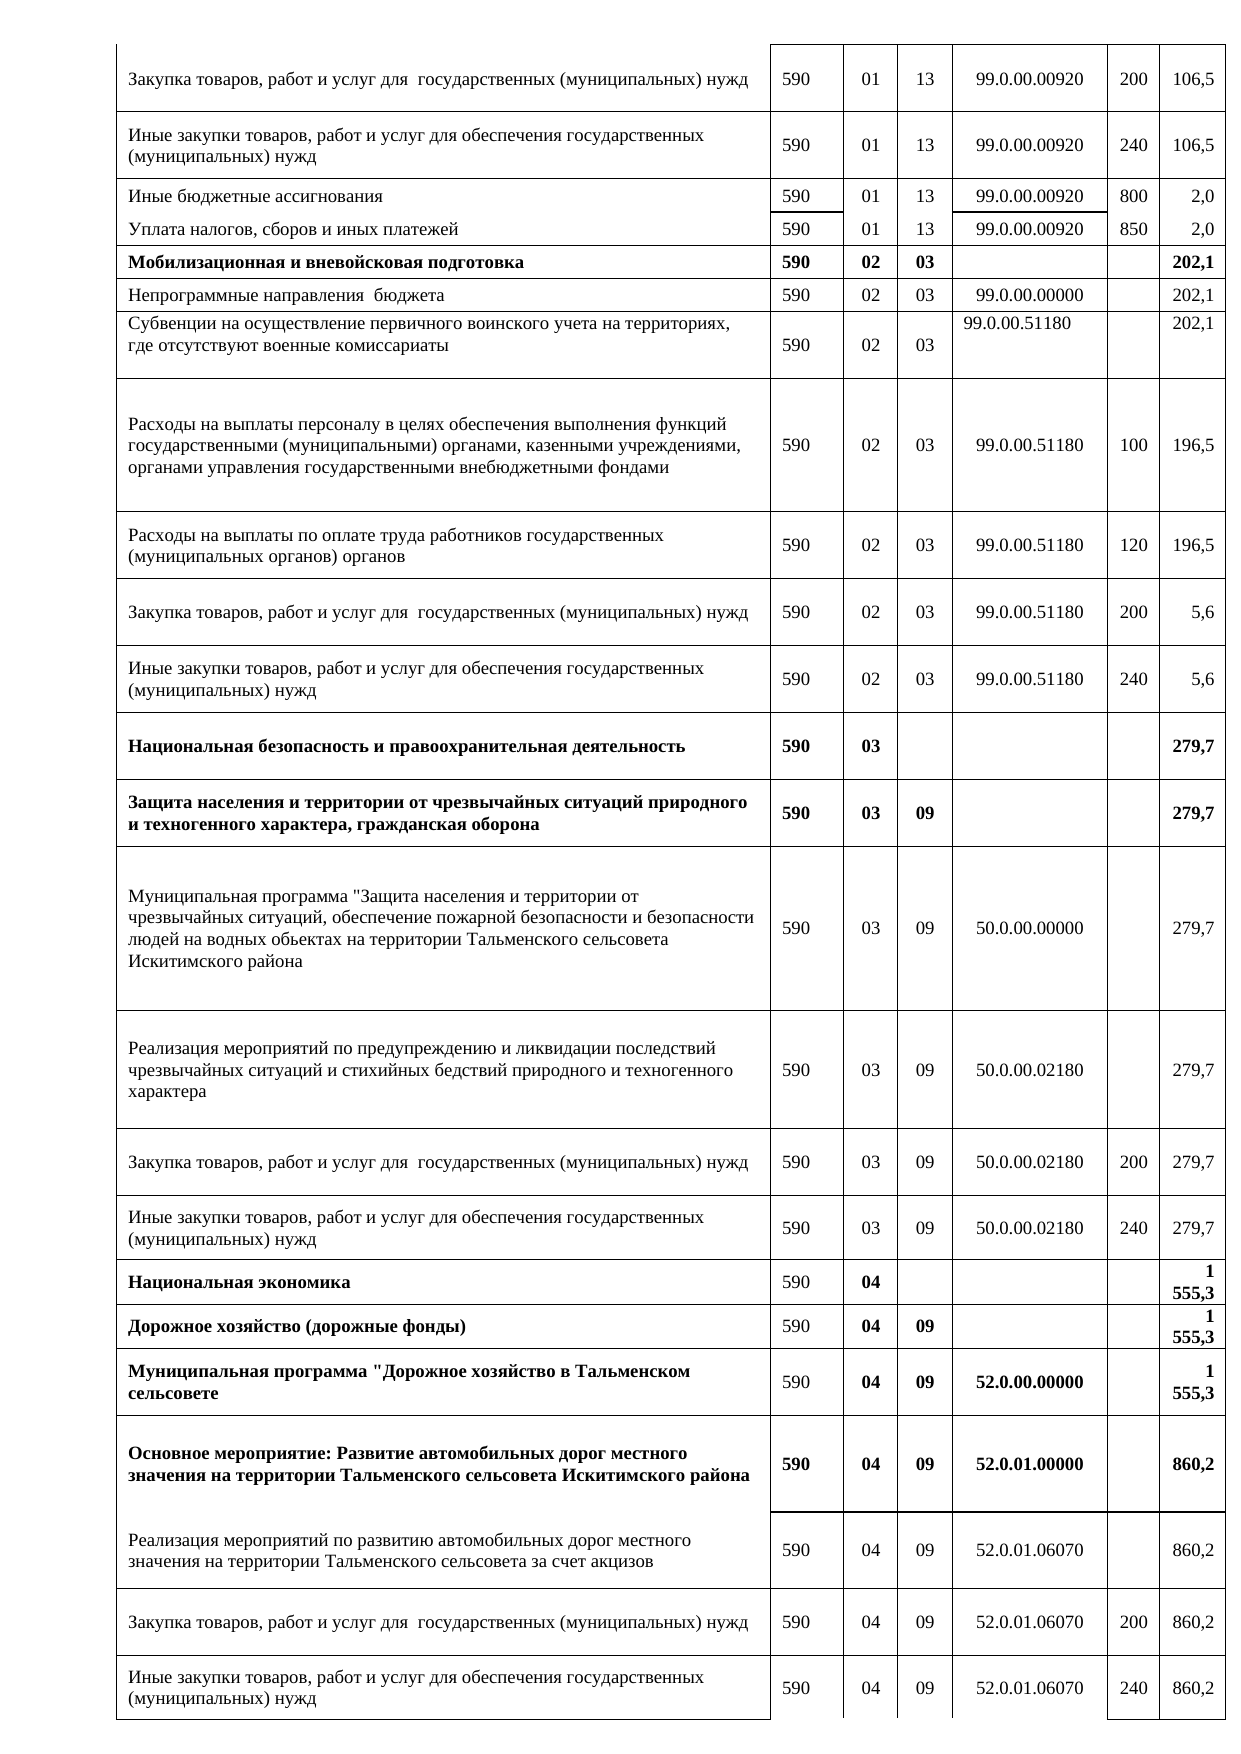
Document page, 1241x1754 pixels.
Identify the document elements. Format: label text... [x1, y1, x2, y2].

table_cell 03 [844, 847, 897, 1009]
table_cell 200 [1108, 45, 1159, 111]
table_cell 03 [898, 312, 952, 378]
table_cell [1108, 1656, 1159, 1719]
table_cell 99.0.00.00920 [953, 45, 1107, 111]
table_cell 03 [898, 579, 952, 645]
table_cell 279,7 [1160, 713, 1225, 779]
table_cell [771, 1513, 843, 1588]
table_cell [1108, 780, 1159, 846]
table_cell 99.0.00.51180 [953, 646, 1107, 712]
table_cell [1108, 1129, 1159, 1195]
table_cell 99.0.00.51180 [953, 512, 1107, 578]
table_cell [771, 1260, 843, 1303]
table_cell 99.0.00.51180 [953, 579, 1107, 645]
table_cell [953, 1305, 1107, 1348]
table_cell 13 [898, 179, 952, 211]
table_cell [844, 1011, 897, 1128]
table_cell 09 [898, 780, 952, 846]
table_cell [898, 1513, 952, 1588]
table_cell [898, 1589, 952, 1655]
table_cell 202,1 [1160, 312, 1225, 378]
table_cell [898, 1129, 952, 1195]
table_cell 106,5 [1160, 45, 1225, 111]
table_cell 2,0 [1160, 179, 1225, 211]
table_cell 200 [1108, 579, 1159, 645]
table_cell 99.0.00.00920 [953, 112, 1107, 178]
table_cell Расходы на выплаты по оплате труда работников государственных (муниципальных органов) органов [117, 512, 770, 578]
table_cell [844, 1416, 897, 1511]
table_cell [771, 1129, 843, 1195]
table_cell 240 [1108, 112, 1159, 178]
table_cell 590 [771, 713, 843, 779]
table_cell 590 [771, 45, 843, 111]
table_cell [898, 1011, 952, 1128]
table_cell [898, 713, 952, 779]
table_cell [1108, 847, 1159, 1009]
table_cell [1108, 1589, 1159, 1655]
table_cell 590 [771, 512, 843, 578]
table_cell 02 [844, 646, 897, 712]
table_cell Закупка товаров, работ и услуг для государственных (муниципальных) нужд [117, 579, 770, 645]
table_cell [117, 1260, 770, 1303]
table_cell Муниципальная программа "Защита населения и территории от чрезвычайных ситуаций, обеспечение пожарной безопасности и безопасности людей на водных обьектах на территории Тальменского сельсовета Искитимского района [117, 847, 770, 1009]
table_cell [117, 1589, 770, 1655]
table_cell 99.0.00.00000 [953, 279, 1107, 311]
table_cell Иные бюджетные ассигнования [117, 179, 770, 211]
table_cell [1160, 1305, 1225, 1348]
table_cell 02 [844, 279, 897, 311]
table_cell 02 [844, 379, 897, 511]
table_cell [1108, 279, 1159, 311]
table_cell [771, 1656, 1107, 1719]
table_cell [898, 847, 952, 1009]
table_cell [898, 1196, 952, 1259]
table_cell 590 [771, 312, 843, 378]
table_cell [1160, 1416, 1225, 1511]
table_cell [953, 246, 1107, 278]
table_cell 13 [898, 45, 952, 111]
table_cell 590 [771, 847, 843, 1009]
table_cell 13 [898, 211, 952, 244]
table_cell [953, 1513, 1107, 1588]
table_cell 03 [898, 512, 952, 578]
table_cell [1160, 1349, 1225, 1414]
table_cell 100 [1108, 379, 1159, 511]
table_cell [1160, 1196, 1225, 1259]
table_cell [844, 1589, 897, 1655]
table_cell 01 [844, 45, 897, 111]
table_cell 590 [771, 213, 843, 244]
table_cell 02 [844, 312, 897, 378]
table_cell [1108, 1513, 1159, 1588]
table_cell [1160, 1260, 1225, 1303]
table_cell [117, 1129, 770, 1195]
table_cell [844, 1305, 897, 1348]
table_cell [953, 780, 1107, 846]
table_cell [117, 112, 770, 178]
table_cell 202,1 [1160, 246, 1225, 278]
table_cell 03 [844, 713, 897, 779]
table_cell 590 [771, 112, 843, 178]
table_cell 106,5 [1160, 112, 1225, 178]
table_cell 03 [898, 379, 952, 511]
table_cell 99.0.00.51180 [953, 379, 1107, 511]
table_cell 03 [898, 246, 952, 278]
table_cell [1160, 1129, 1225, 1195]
table_cell Расходы на выплаты персоналу в целях обеспечения выполнения функций государственными (муниципальными) органами, казенными учреждениями, органами управления государственными внебюджетными фондами [117, 379, 770, 511]
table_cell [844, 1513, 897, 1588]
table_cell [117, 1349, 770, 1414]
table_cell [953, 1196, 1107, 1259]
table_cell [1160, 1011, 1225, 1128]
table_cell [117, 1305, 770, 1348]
table_cell 590 [771, 646, 843, 712]
table_cell [1108, 713, 1159, 779]
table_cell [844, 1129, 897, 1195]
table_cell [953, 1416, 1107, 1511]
table_cell Субвенции на осуществление первичного воинского учета на территориях, где отсутствуют военные комиссариаты [117, 312, 770, 378]
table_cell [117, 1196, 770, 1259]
table_cell 850 [1108, 211, 1159, 244]
table_cell [953, 713, 1107, 779]
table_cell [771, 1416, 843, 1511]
table_cell 5,6 [1160, 646, 1225, 712]
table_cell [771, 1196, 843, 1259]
table_cell 13 [898, 112, 952, 178]
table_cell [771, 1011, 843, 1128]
table_cell [1108, 312, 1159, 378]
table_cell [117, 44, 770, 111]
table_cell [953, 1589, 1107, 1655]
table_cell 279,7 [1160, 780, 1225, 846]
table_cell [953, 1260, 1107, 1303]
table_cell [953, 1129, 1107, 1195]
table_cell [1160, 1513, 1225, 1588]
table_cell 99.0.00.00920 [953, 213, 1107, 244]
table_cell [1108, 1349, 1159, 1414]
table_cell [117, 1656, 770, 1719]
table_cell 02 [844, 579, 897, 645]
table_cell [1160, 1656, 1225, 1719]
table_cell 03 [898, 279, 952, 311]
table_cell 99.0.00.51180 [953, 312, 1107, 378]
table_cell 590 [771, 179, 843, 211]
table_cell 590 [771, 579, 843, 645]
table_cell 01 [844, 179, 897, 211]
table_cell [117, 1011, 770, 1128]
table_cell 01 [844, 211, 897, 244]
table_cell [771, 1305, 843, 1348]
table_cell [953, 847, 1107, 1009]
table_cell 590 [771, 246, 843, 278]
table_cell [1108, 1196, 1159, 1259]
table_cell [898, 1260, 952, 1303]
table_cell Непрограммные направления бюджета [117, 279, 770, 311]
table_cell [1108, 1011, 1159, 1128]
table_cell 240 [1108, 646, 1159, 712]
table_cell 03 [898, 646, 952, 712]
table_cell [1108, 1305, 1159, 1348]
table_cell 02 [844, 512, 897, 578]
table_cell 2,0 [1160, 211, 1225, 244]
table_cell 590 [771, 279, 843, 311]
table_cell Уплата налогов, сборов и иных платежей [117, 211, 770, 244]
table_cell Мобилизационная и вневойсковая подготовка [117, 246, 770, 278]
table_cell 196,5 [1160, 512, 1225, 578]
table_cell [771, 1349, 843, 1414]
table_cell Защита населения и территории от чрезвычайных ситуаций природного и техногенного характера, гражданская оборона [117, 780, 770, 846]
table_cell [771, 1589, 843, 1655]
table_cell 196,5 [1160, 379, 1225, 511]
table_cell 03 [844, 780, 897, 846]
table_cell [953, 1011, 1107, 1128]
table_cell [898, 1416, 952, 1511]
table_cell 202,1 [1160, 279, 1225, 311]
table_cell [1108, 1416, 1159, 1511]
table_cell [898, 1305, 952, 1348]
table_cell 01 [844, 112, 897, 178]
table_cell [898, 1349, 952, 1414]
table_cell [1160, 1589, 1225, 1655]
table_cell Иные закупки товаров, работ и услуг для обеспечения государственных (муниципальных) нужд [117, 646, 770, 712]
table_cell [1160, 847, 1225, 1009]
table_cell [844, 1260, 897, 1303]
table_cell 590 [771, 780, 843, 846]
table_cell 5,6 [1160, 579, 1225, 645]
table_cell 120 [1108, 512, 1159, 578]
table_cell Национальная безопасность и правоохранительная деятельность [117, 713, 770, 779]
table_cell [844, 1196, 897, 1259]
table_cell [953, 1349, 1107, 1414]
table_cell 590 [771, 379, 843, 511]
table_cell 02 [844, 246, 897, 278]
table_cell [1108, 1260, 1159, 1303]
table_cell [1108, 246, 1159, 278]
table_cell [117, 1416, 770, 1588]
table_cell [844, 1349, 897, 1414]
table_cell 800 [1108, 179, 1159, 211]
table_cell 99.0.00.00920 [953, 179, 1107, 211]
